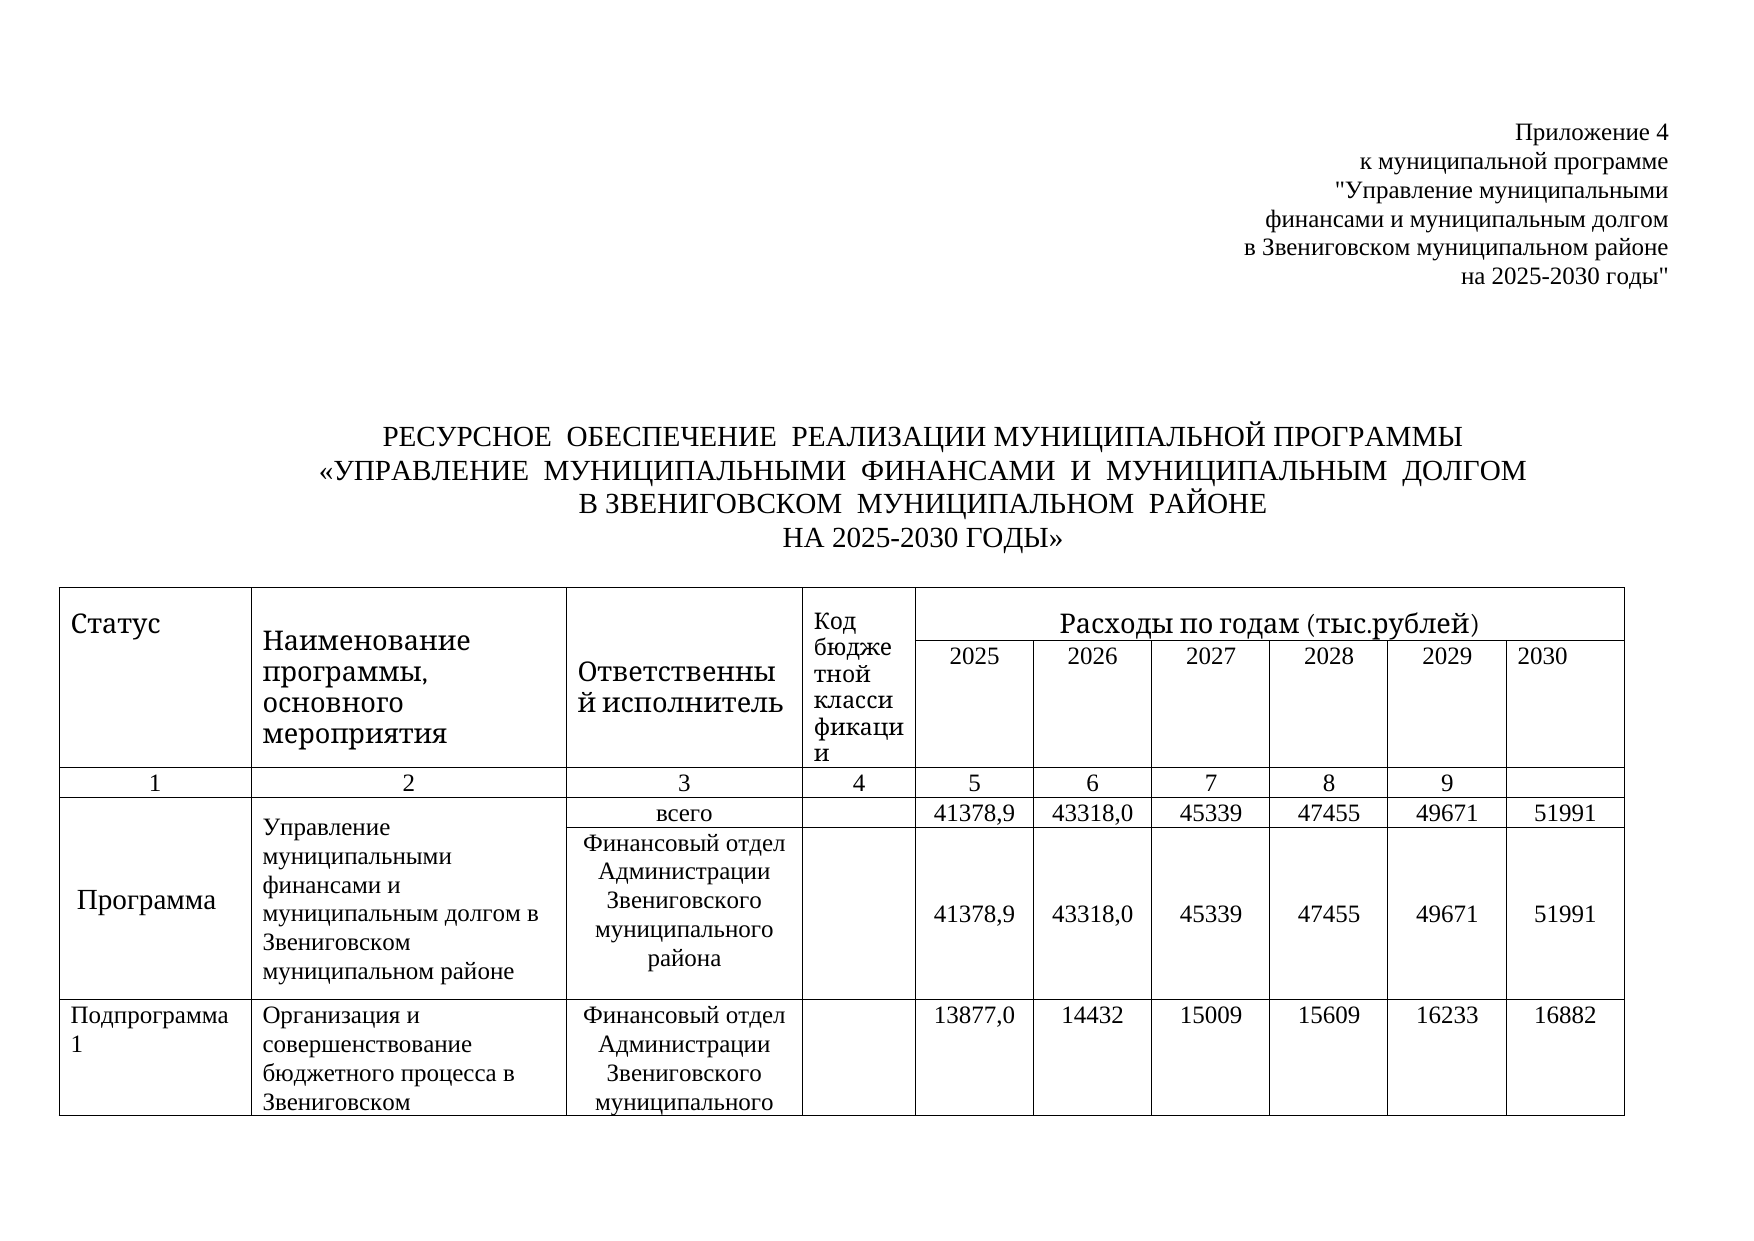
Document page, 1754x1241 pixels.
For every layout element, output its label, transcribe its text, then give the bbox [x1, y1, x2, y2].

table_cell 14432 [1034, 1000, 1151, 1115]
table_cell 16882 [1507, 1000, 1624, 1115]
text РЕСУРСНОЕ ОБЕСПЕЧЕНИЕ РЕАЛИЗАЦИИ МУНИЦИПАЛЬНОЙ ПРОГРАММЫ [177, 419, 1668, 453]
table_cell 47455 [1270, 828, 1387, 999]
table_cell 7 [1152, 768, 1269, 797]
text «УПРАВЛЕНИЕ МУНИЦИПАЛЬНЫМИ ФИНАНСАМИ И МУНИЦИПАЛЬНЫМ ДОЛГОМ [177, 453, 1668, 486]
text к муниципальной программе [177, 146, 1668, 175]
table_cell 45339 [1152, 828, 1269, 999]
table_cell [803, 1000, 915, 1115]
table_cell 2 [252, 768, 566, 797]
table_cell 2028 [1270, 641, 1387, 767]
table_cell 9 [1388, 768, 1506, 797]
text на 2025-2030 годы" [177, 261, 1668, 290]
table_cell Программа [60, 798, 251, 999]
table_cell 3 [567, 768, 802, 797]
table_header Ответственный исполнитель [567, 588, 802, 767]
table_cell [803, 798, 915, 827]
table_cell Управление муниципальными финансами и муниципальным долгом в Звениговском муниципальном районе [252, 798, 566, 999]
table_cell 49671 [1388, 798, 1506, 827]
text Приложение 4 [177, 117, 1668, 146]
table_cell 43318,0 [1034, 828, 1151, 999]
table_cell 16233 [1388, 1000, 1506, 1115]
table_header Наименование программы, основного мероприятия [252, 588, 566, 767]
table_header Код бюджетной классификации [803, 588, 915, 767]
table_cell 1 [60, 768, 251, 797]
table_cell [252, 1000, 566, 1115]
table_cell 41378,9 [916, 828, 1033, 999]
table_cell 51991 [1507, 798, 1624, 827]
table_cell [567, 1000, 802, 1115]
table_cell Финансовый отдел Администрации Звениговского муниципального района [567, 828, 802, 999]
table_cell 13877,0 [916, 1000, 1033, 1115]
table_cell 4 [803, 768, 915, 797]
table_cell [1507, 768, 1624, 797]
text НА 2025-2030 ГОДЫ» [177, 520, 1668, 553]
table_cell 8 [1270, 768, 1387, 797]
table_cell 2027 [1152, 641, 1269, 767]
table_cell 51991 [1507, 828, 1624, 999]
table_cell 2030 [1507, 641, 1624, 767]
table_cell 41378,9 [916, 798, 1033, 827]
table_cell 47455 [1270, 798, 1387, 827]
table_cell 2026 [1034, 641, 1151, 767]
text В ЗВЕНИГОВСКОМ МУНИЦИПАЛЬНОМ РАЙОНЕ [177, 486, 1668, 520]
text "Управление муниципальными [177, 175, 1668, 204]
table_cell 2025 [916, 641, 1033, 767]
text в Звениговском муниципальном районе [177, 232, 1668, 261]
table_header Расходы по годам (тыс.рублей) [916, 588, 1624, 640]
table_header Статус [60, 588, 251, 767]
table_cell 15609 [1270, 1000, 1387, 1115]
table_cell [803, 828, 915, 999]
table_cell 2029 [1388, 641, 1506, 767]
table_cell всего [567, 798, 802, 827]
table_cell 6 [1034, 768, 1151, 797]
table_cell Подпрограмма1 [60, 1000, 251, 1115]
table_cell 49671 [1388, 828, 1506, 999]
table_cell 15009 [1152, 1000, 1269, 1115]
table_cell 45339 [1152, 798, 1269, 827]
text финансами и муниципальным долгом [177, 204, 1668, 232]
table_cell 5 [916, 768, 1033, 797]
table_cell 43318,0 [1034, 798, 1151, 827]
